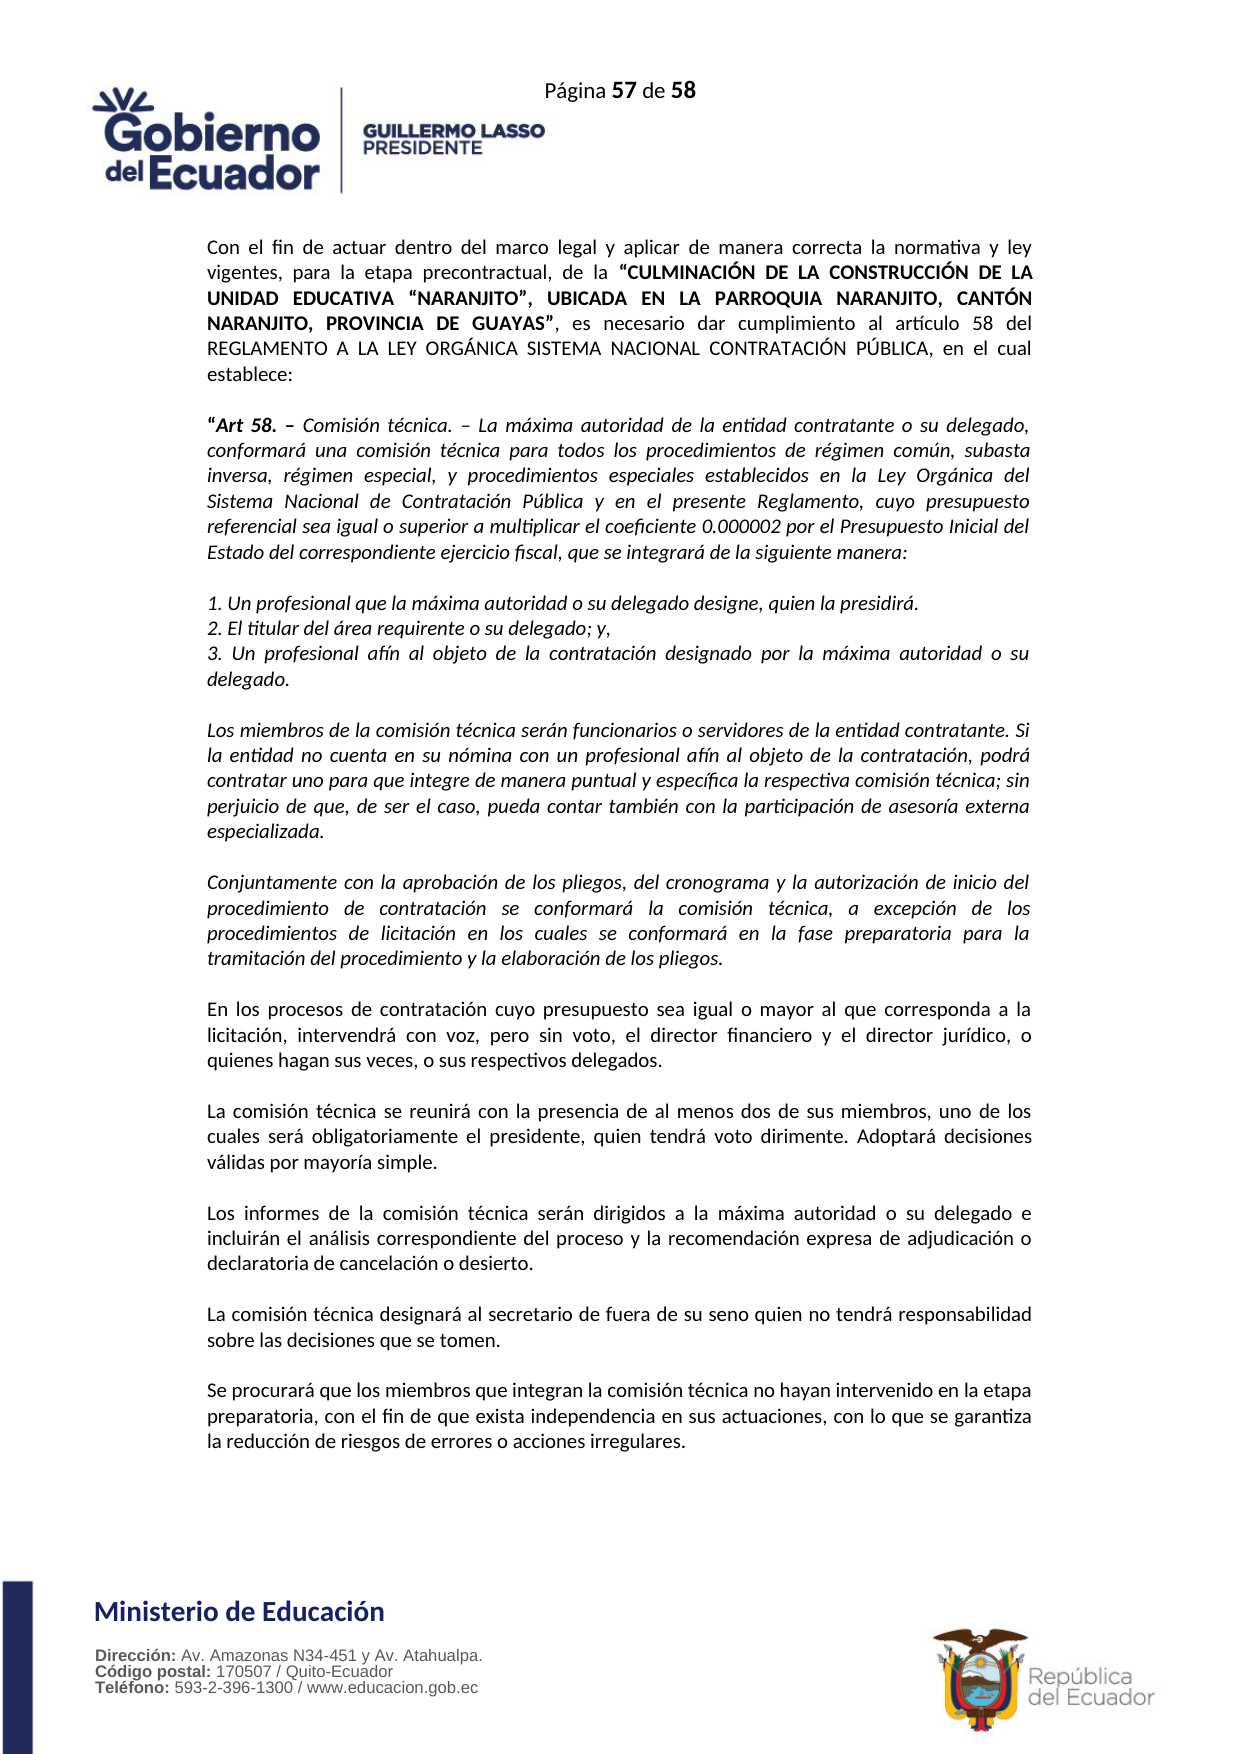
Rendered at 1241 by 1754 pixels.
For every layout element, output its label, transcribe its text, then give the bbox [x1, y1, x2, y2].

text Se procurará que los miembros que integran la comisión técnica no hayan intervenido en la etapa preparatoria, con el fin de que exista independencia en sus actuaciones, con lo que se garantiza la reducción de riesgos de errores o acciones irregulares. [207, 1378, 1033, 1454]
text La comisión técnica designará al secretario de fuera de su seno quien no tendrá responsabilidad sobre las decisiones que se tomen. [207, 1301, 1033, 1352]
text En los procesos de contratación cuyo presupuesto sea igual o mayor al que corresponda a la licitación, intervendrá con voz, pero sin voto, el director financiero y el director jurídico, o quienes hagan sus veces, o sus respectivos delegados. [207, 996, 1033, 1073]
text 1. Un profesional que la máxima autoridad o su delegado designe, quien la presidirá. [207, 590, 1033, 615]
text Conjuntamente con la aprobación de los pliegos, del cronograma y la autorización de inicio del procedimiento de contratación se conformará la comisión técnica, a excepción de los procedimientos de licitación en los cuales se conformará en la fase preparatoria para la tramitación del procedimiento y la elaboración de los pliegos. [207, 869, 1033, 971]
text La comisión técnica se reunirá con la presencia de al menos dos de sus miembros, uno de los cuales será obligatoriamente el presidente, quien tendrá voto dirimente. Adoptará decisiones válidas por mayoría simple. [207, 1098, 1033, 1174]
text Los informes de la comisión técnica serán dirigidos a la máxima autoridad o su delegado e incluirán el análisis correspondiente del proceso y la recomendación expresa de adjudicación o declaratoria de cancelación o desierto. [207, 1200, 1033, 1276]
text Los miembros de la comisión técnica serán funcionarios o servidores de la entidad contratante. Si la entidad no cuenta en su nómina con un profesional afín al objeto de la contratación, podrá contratar uno para que integre de manera puntual y específica la respectiva comisión técnica; sin perjuicio de que, de ser el caso, pueda contar también con la participación de asesoría externa especializada. [207, 717, 1033, 844]
picture [2, 28, 1241, 1754]
text Con el fin de actuar dentro del marco legal y aplicar de manera correcta la normativa y ley vigentes, para la etapa precontractual, de la “CULMINACIÓN DE LA CONSTRUCCIÓN DE LA UNIDAD EDUCATIVA “NARANJITO”, UBICADA EN LA PARROQUIA NARANJITO, CANTÓN NARANJITO, PROVINCIA DE GUAYAS”, es necesario dar cumplimiento al artículo 58 del REGLAMENTO A LA LEY ORGÁNICA SISTEMA NACIONAL CONTRATACIÓN PÚBLICA, en el cual establece: [207, 234, 1033, 386]
text 2. El titular del área requirente o su delegado; y, [207, 615, 1033, 641]
text 3. Un profesional afín al objeto de la contratación designado por la máxima autoridad o su delegado. [207, 641, 1033, 691]
text “Art 58. – Comisión técnica. – La máxima autoridad de la entidad contratante o su delegado, conformará una comisión técnica para todos los procedimientos de régimen común, subasta inversa, régimen especial, y procedimientos especiales establecidos en la Ley Orgánica del Sistema Nacional de Contratación Pública y en el presente Reglamento, cuyo presupuesto referencial sea igual o superior a multiplicar el coeficiente 0.000002 por el Presupuesto Inicial del Estado del correspondiente ejercicio fiscal, que se integrará de la siguiente manera: [207, 412, 1033, 564]
